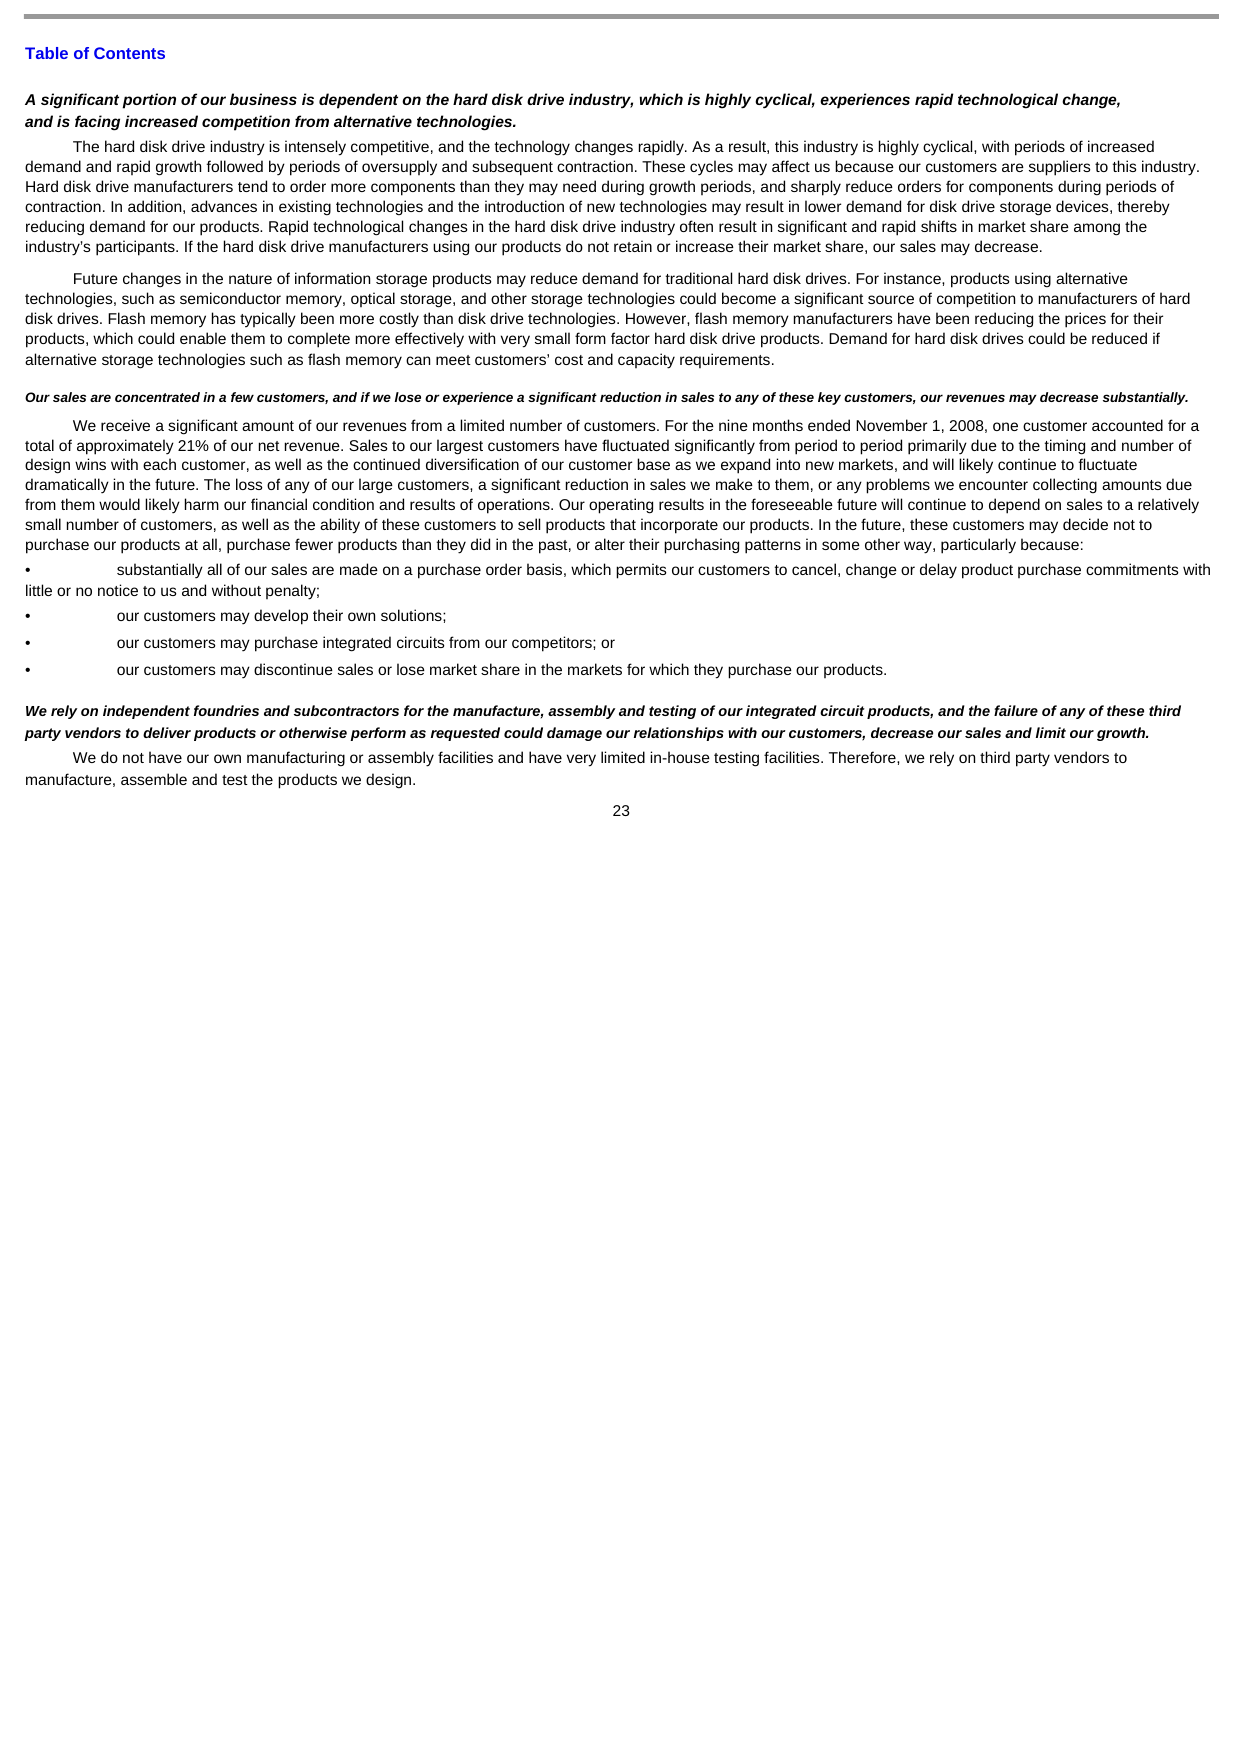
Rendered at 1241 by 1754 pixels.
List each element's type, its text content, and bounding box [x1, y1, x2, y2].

text Future changes in the nature of information storage products may reduce demand for traditional hard disk drives. For instance, products using alternative technologies, such as semiconductor memory, optical storage, and other storage technologies could become a significant source of competition to manufacturers of hard disk drives. Flash memory has typically been more costly than disk drive technologies. However, flash memory manufacturers have been reducing the prices for their products, which could enable them to complete more effectively with very small form factor hard disk drive products. Demand for hard disk drives could be reduced if alternative storage technologies such as flash memory can meet customers’ cost and capacity requirements. [25, 270, 1215, 368]
text Our sales are concentrated in a few customers, and if we lose or experience a significant reduction in sales to any of these key customers, our revenues may decrease substantially. [25, 390, 1215, 405]
list our customers may develop their own solutions; [25, 607, 1215, 625]
text 23 [25, 801, 1217, 819]
text We rely on independent foundries and subcontractors for the manufacture, assembly and testing of our integrated circuit products, and the failure of any of these third party vendors to deliver products or otherwise perform as requested could damage our relationships with our customers, decrease our sales and limit our growth. [25, 702, 1211, 742]
text We receive a significant amount of our revenues from a limited number of customers. For the nine months ended November 1, 2008, one customer accounted for a total of approximately 21% of our net revenue. Sales to our largest customers have fluctuated significantly from period to period primarily due to the timing and number of design wins with each customer, as well as the continued diversification of our customer base as we expand into new markets, and will likely continue to fluctuate dramatically in the future. The loss of any of our large customers, a significant reduction in sales we make to them, or any problems we encounter collecting amounts due from them would likely harm our financial condition and results of operations. Our operating results in the foreseeable future will continue to depend on sales to a relatively small number of customers, as well as the ability of these customers to sell products that incorporate our products. In the future, these customers may decide not to purchase our products at all, purchase fewer products than they did in the past, or alter their purchasing patterns in some other way, particularly because: [25, 417, 1211, 553]
list our customers may discontinue sales or lose market share in the markets for which they purchase our products. [25, 661, 1215, 679]
picture [23, 14, 1219, 19]
text A significant portion of our business is dependent on the hard disk drive industry, which is highly cyclical, experiences rapid technological change, and is facing increased competition from alternative technologies. [25, 91, 1144, 131]
text We do not have our own manufacturing or assembly facilities and have very limited in-house testing facilities. Therefore, we rely on third party vendors to manufacture, assemble and test the products we design. [25, 749, 1209, 788]
list substantially all of our sales are made on a purchase order basis, which permits our customers to cancel, change or delay product purchase commitments with little or no notice to us and without penalty; [25, 560, 1215, 600]
text Table of Contents [25, 43, 1215, 63]
text The hard disk drive industry is intensely competitive, and the technology changes rapidly. As a result, this industry is highly cyclical, with periods of increased demand and rapid growth followed by periods of oversupply and subsequent contraction. These cycles may affect us because our customers are suppliers to this industry. Hard disk drive manufacturers tend to order more components than they may need during growth periods, and sharply reduce orders for components during periods of contraction. In addition, advances in existing technologies and the introduction of new technologies may result in lower demand for disk drive storage devices, thereby reducing demand for our products. Rapid technological changes in the hard disk drive industry often result in significant and rapid shifts in market share among the industry’s participants. If the hard disk drive manufacturers using our products do not retain or increase their market share, our sales may decrease. [25, 137, 1215, 256]
list our customers may purchase integrated circuits from our competitors; or [25, 634, 1215, 652]
